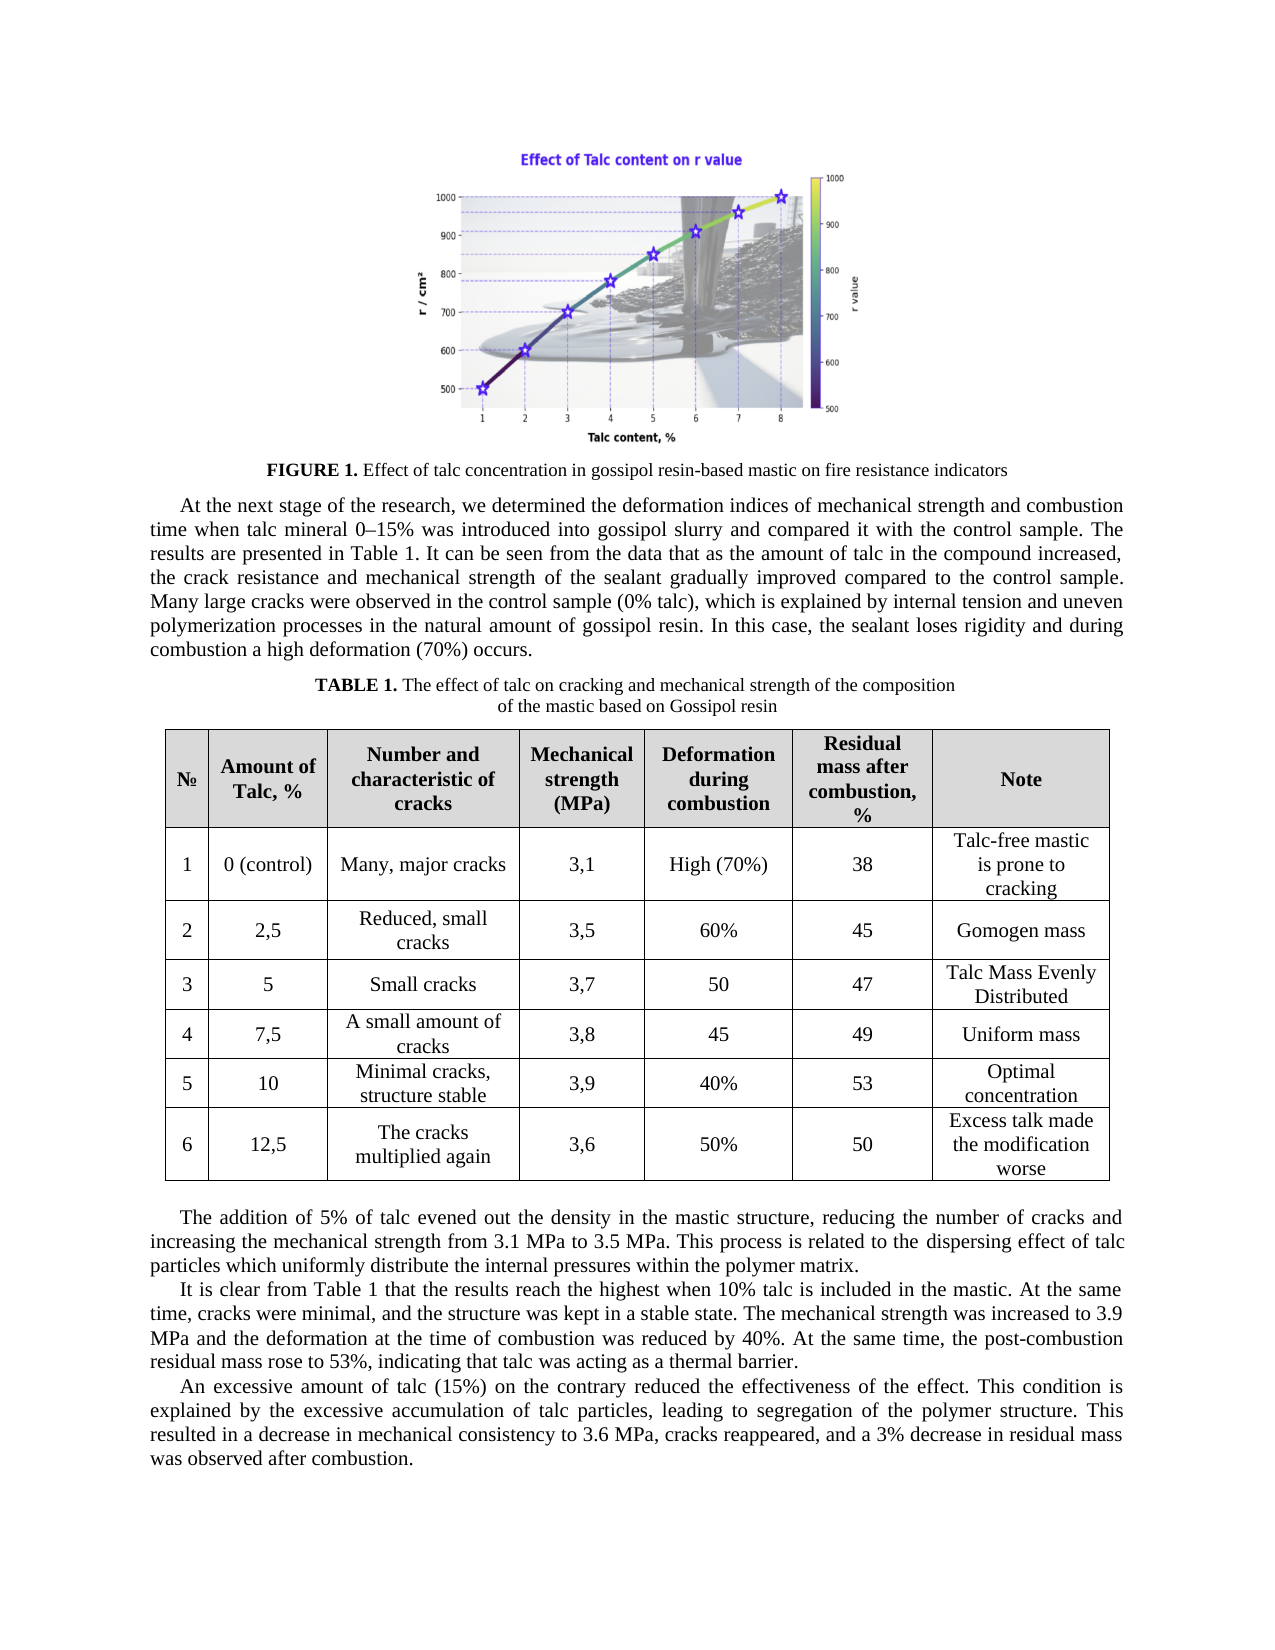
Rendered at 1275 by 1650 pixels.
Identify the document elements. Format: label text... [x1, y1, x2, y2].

table_cell Uniform mass [933, 1010, 1109, 1058]
table_cell 0 (control) [209, 828, 327, 900]
table_cell 4 [166, 1010, 208, 1058]
table_cell 5 [166, 1059, 208, 1107]
table_cell Optimal concentration [933, 1059, 1109, 1107]
table_cell 10 [209, 1059, 327, 1107]
table_cell Reduced, small cracks [328, 901, 519, 959]
table_cell 2,5 [209, 901, 327, 959]
table_cell 47 [793, 960, 932, 1008]
table_cell 3 [166, 960, 208, 1008]
table_cell High (70%) [645, 828, 792, 900]
table_cell 7,5 [209, 1010, 327, 1058]
table_cell 50% [645, 1108, 792, 1180]
table_cell 45 [793, 901, 932, 959]
table_cell Talc Mass Evenly Distributed [933, 960, 1109, 1008]
table_cell 49 [793, 1010, 932, 1058]
table_cell 38 [793, 828, 932, 900]
table_cell The cracks multiplied again [328, 1108, 519, 1180]
table_header № [166, 730, 208, 827]
table_cell 12,5 [209, 1108, 327, 1180]
table_cell 45 [645, 1010, 792, 1058]
text At the next stage of the research, we determined the deformation indices of mechanical strength and combustion time when talc mineral 0–15% was introduced into gossipol slurry and compared it with the control sample. The results are presented in Table 1. It can be seen from the data that as the amount of talc in the compound increased, the crack resistance and mechanical strength of the sealant gradually improved compared to the control sample. Many large cracks were observed in the control sample (0% talc), which is explained by internal tension and uneven polymerization processes in the natural amount of gossipol resin. In this case, the sealant loses rigidity and during combustion a high deformation (70%) occurs. [150, 493, 1125, 661]
table_cell 6 [166, 1108, 208, 1180]
table_cell Small cracks [328, 960, 519, 1008]
table_cell Minimal cracks, structure stable [328, 1059, 519, 1107]
table_cell Excess talk made the modification worse [933, 1108, 1109, 1180]
table_cell 3,9 [520, 1059, 644, 1107]
table_cell 3,6 [520, 1108, 644, 1180]
table_header Number and characteristic of cracks [328, 730, 519, 827]
table_cell Talc-free mastic is prone to cracking [933, 828, 1109, 900]
table_cell 5 [209, 960, 327, 1008]
table_cell 2 [166, 901, 208, 959]
table_cell 53 [793, 1059, 932, 1107]
text TABLE 1. The effect of talc on cracking and mechanical strength of the composition of the mastic based on Gossipol resin [150, 674, 1125, 717]
text The addition of 5% of talc evened out the density in the mastic structure, reducing the number of cracks and increasing the mechanical strength from 3.1 MPa to 3.5 MPa. This process is related to the dispersing effect of talc particles which uniformly distribute the internal pressures within the polymer matrix. [150, 1205, 1125, 1277]
table_cell 50 [645, 960, 792, 1008]
table_cell A small amount of cracks [328, 1010, 519, 1058]
table_cell 60% [645, 901, 792, 959]
text It is clear from Table 1 that the results reach the highest when 10% talc is included in the mastic. At the same time, cracks were minimal, and the structure was kept in a stable state. The mechanical strength was increased to 3.9 MPa and the deformation at the time of combustion was reduced by 40%. At the same time, the post-combustion residual mass rose to 53%, indicating that talc was acting as a thermal barrier. [150, 1277, 1125, 1373]
text An excessive amount of talc (15%) on the contrary reduced the effectiveness of the effect. This condition is explained by the excessive accumulation of talc particles, leading to segregation of the polymer structure. This resulted in a decrease in mechanical consistency to 3.6 MPa, cracks reappeared, and a 3% decrease in residual mass was observed after combustion. [150, 1373, 1125, 1470]
table_header Note [933, 730, 1109, 827]
table_cell 3,1 [520, 828, 644, 900]
text FIGURE 1. Effect of talc concentration in gossipol resin-based mastic on fire resistance indicators [150, 459, 1125, 480]
table_header Deformation during combustion [645, 730, 792, 827]
table_header Amount of Talc, % [209, 730, 327, 827]
table_cell 40% [645, 1059, 792, 1107]
table_cell 1 [166, 828, 208, 900]
table_cell 3,8 [520, 1010, 644, 1058]
table_cell 3,7 [520, 960, 644, 1008]
table_cell Many, major cracks [328, 828, 519, 900]
table_header Mechanical strength (MPa) [520, 730, 644, 827]
table_cell 50 [793, 1108, 932, 1180]
table_cell Gomogen mass [933, 901, 1109, 959]
picture [414, 150, 860, 447]
table_header Residual mass after combustion, % [793, 730, 932, 827]
table_cell 3,5 [520, 901, 644, 959]
